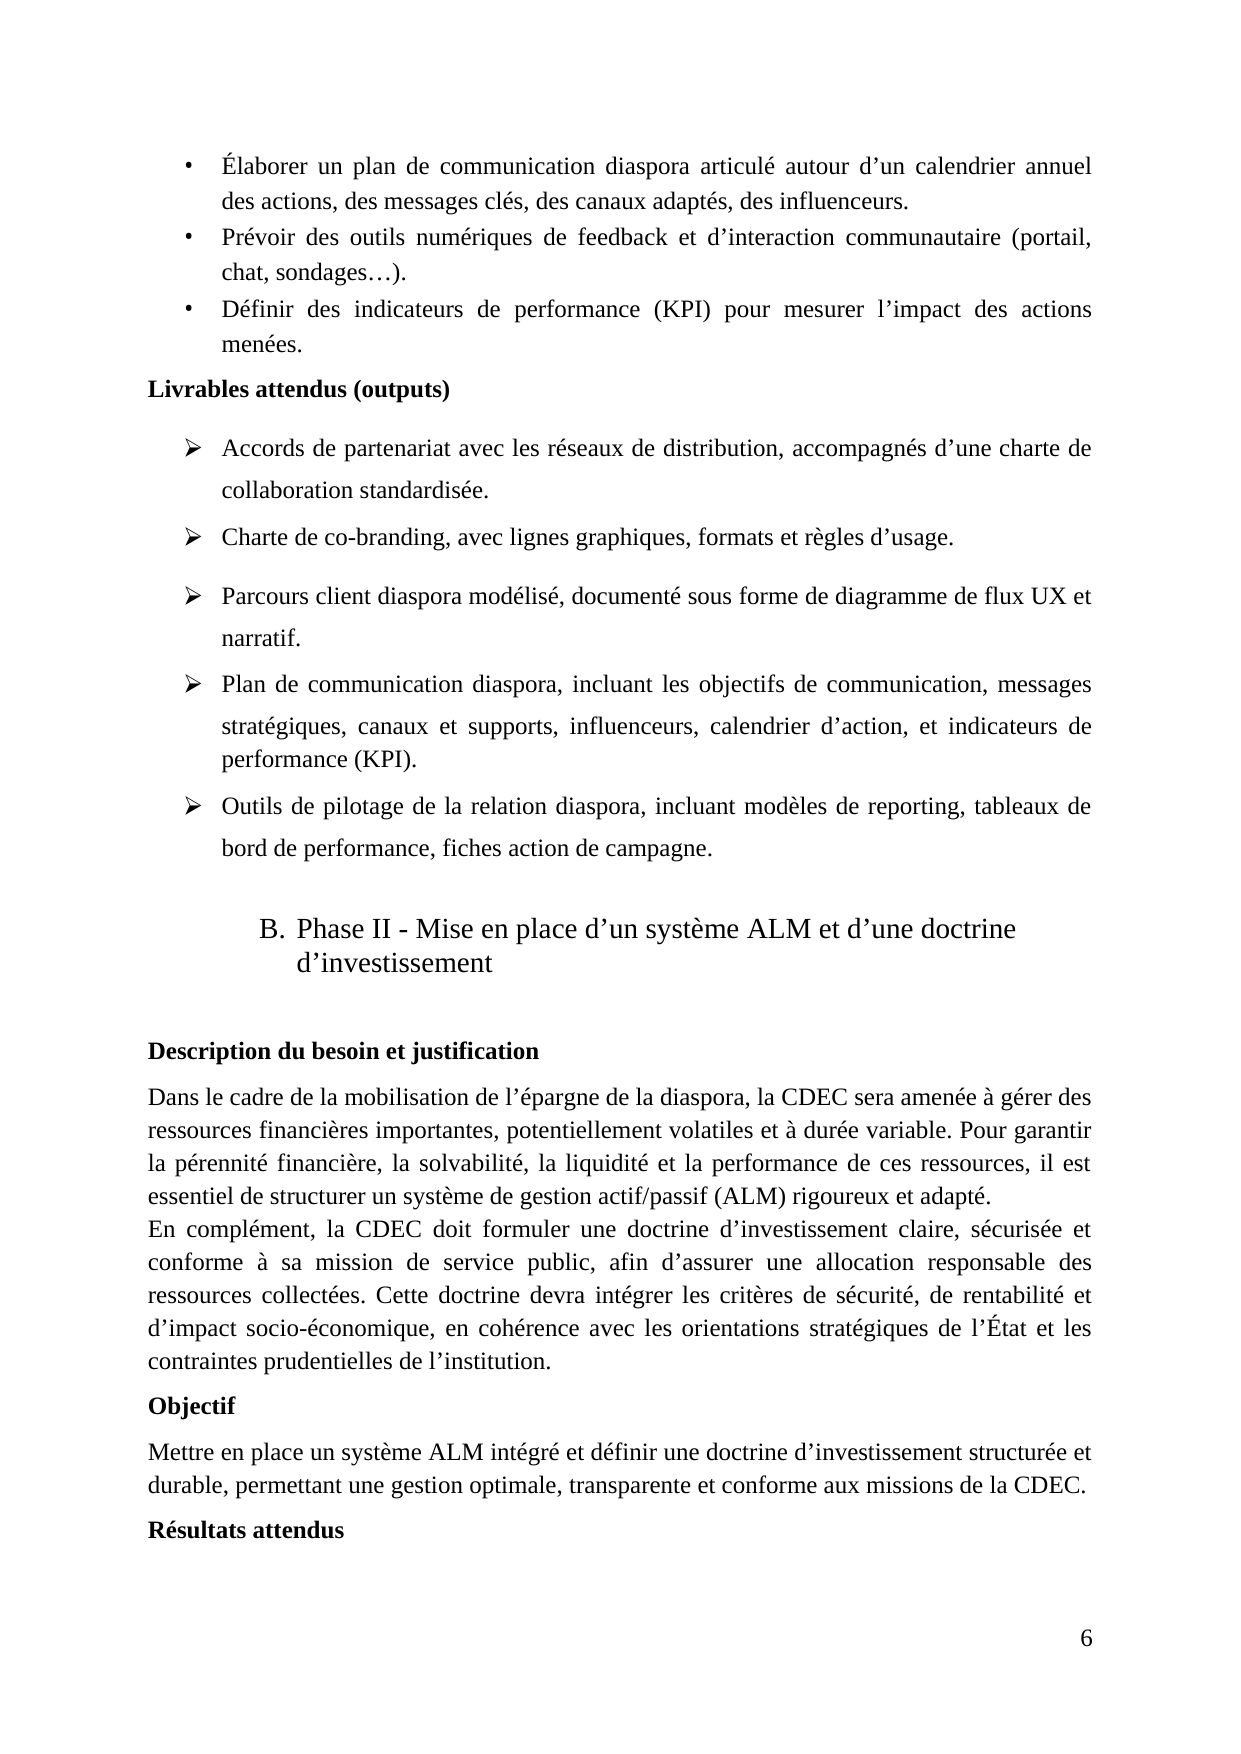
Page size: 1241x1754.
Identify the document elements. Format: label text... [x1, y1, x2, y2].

list Plan de communication diaspora, incluant les objectifs de communication, messages stratégiques, canaux et supports, influenceurs, calendrier d’action, et indicateurs de performance (KPI). [184, 656, 1093, 773]
text En complément, la CDEC doit formuler une doctrine d’investissement claire, sécurisée et conforme à sa mission de service public, afin d’assurer une allocation responsable des ressources collectées. Cette doctrine devra intégrer les critères de sécurité, de rentabilité et d’impact socio-économique, en cohérence avec les orientations stratégiques de l’État et les contraintes prudentielles de l’institution. [148, 1214, 1093, 1375]
list Accords de partenariat avec les réseaux de distribution, accompagnés d’une charte de collaboration standardisée. [184, 420, 1093, 504]
text Résultats attendus [148, 1516, 1093, 1544]
text Objectif [148, 1391, 1093, 1420]
text Mettre en place un système ALM intégré et définir une doctrine d’investissement structurée et durable, permettant une gestion optimale, transparente et conforme aux missions de la CDEC. [148, 1437, 1093, 1499]
list Charte de co-branding, avec lignes graphiques, formats et règles d’usage. [184, 508, 1093, 559]
text Livrables attendus (outputs) [148, 374, 1093, 403]
list Prévoir des outils numériques de feedback et d’interaction communautaire (portail, chat, sondages…). [184, 219, 1093, 286]
list Parcours client diaspora modélisé, documenté sous forme de diagramme de flux UX et narratif. [184, 567, 1093, 651]
subtitle Phase II - Mise en place d’un système ALM et d’une doctrine d’investissement [259, 911, 1093, 978]
list Définir des indicateurs de performance (KPI) pour mesurer l’impact des actions menées. [184, 290, 1093, 357]
list Élaborer un plan de communication diaspora articulé autour d’un calendrier annuel des actions, des messages clés, des canaux adaptés, des influenceurs. [184, 148, 1093, 215]
list Outils de pilotage de la relation diaspora, incluant modèles de reporting, tableaux de bord de performance, fiches action de campagne. [184, 777, 1093, 861]
text Description du besoin et justification [148, 1036, 1093, 1065]
text Dans le cadre de la mobilisation de l’épargne de la diaspora, la CDEC sera amenée à gérer des ressources financières importantes, potentiellement volatiles et à durée variable. Pour garantir la pérennité financière, la solvabilité, la liquidité et la performance de ces ressources, il est essentiel de structurer un système de gestion actif/passif (ALM) rigoureux et adapté. [148, 1082, 1093, 1209]
